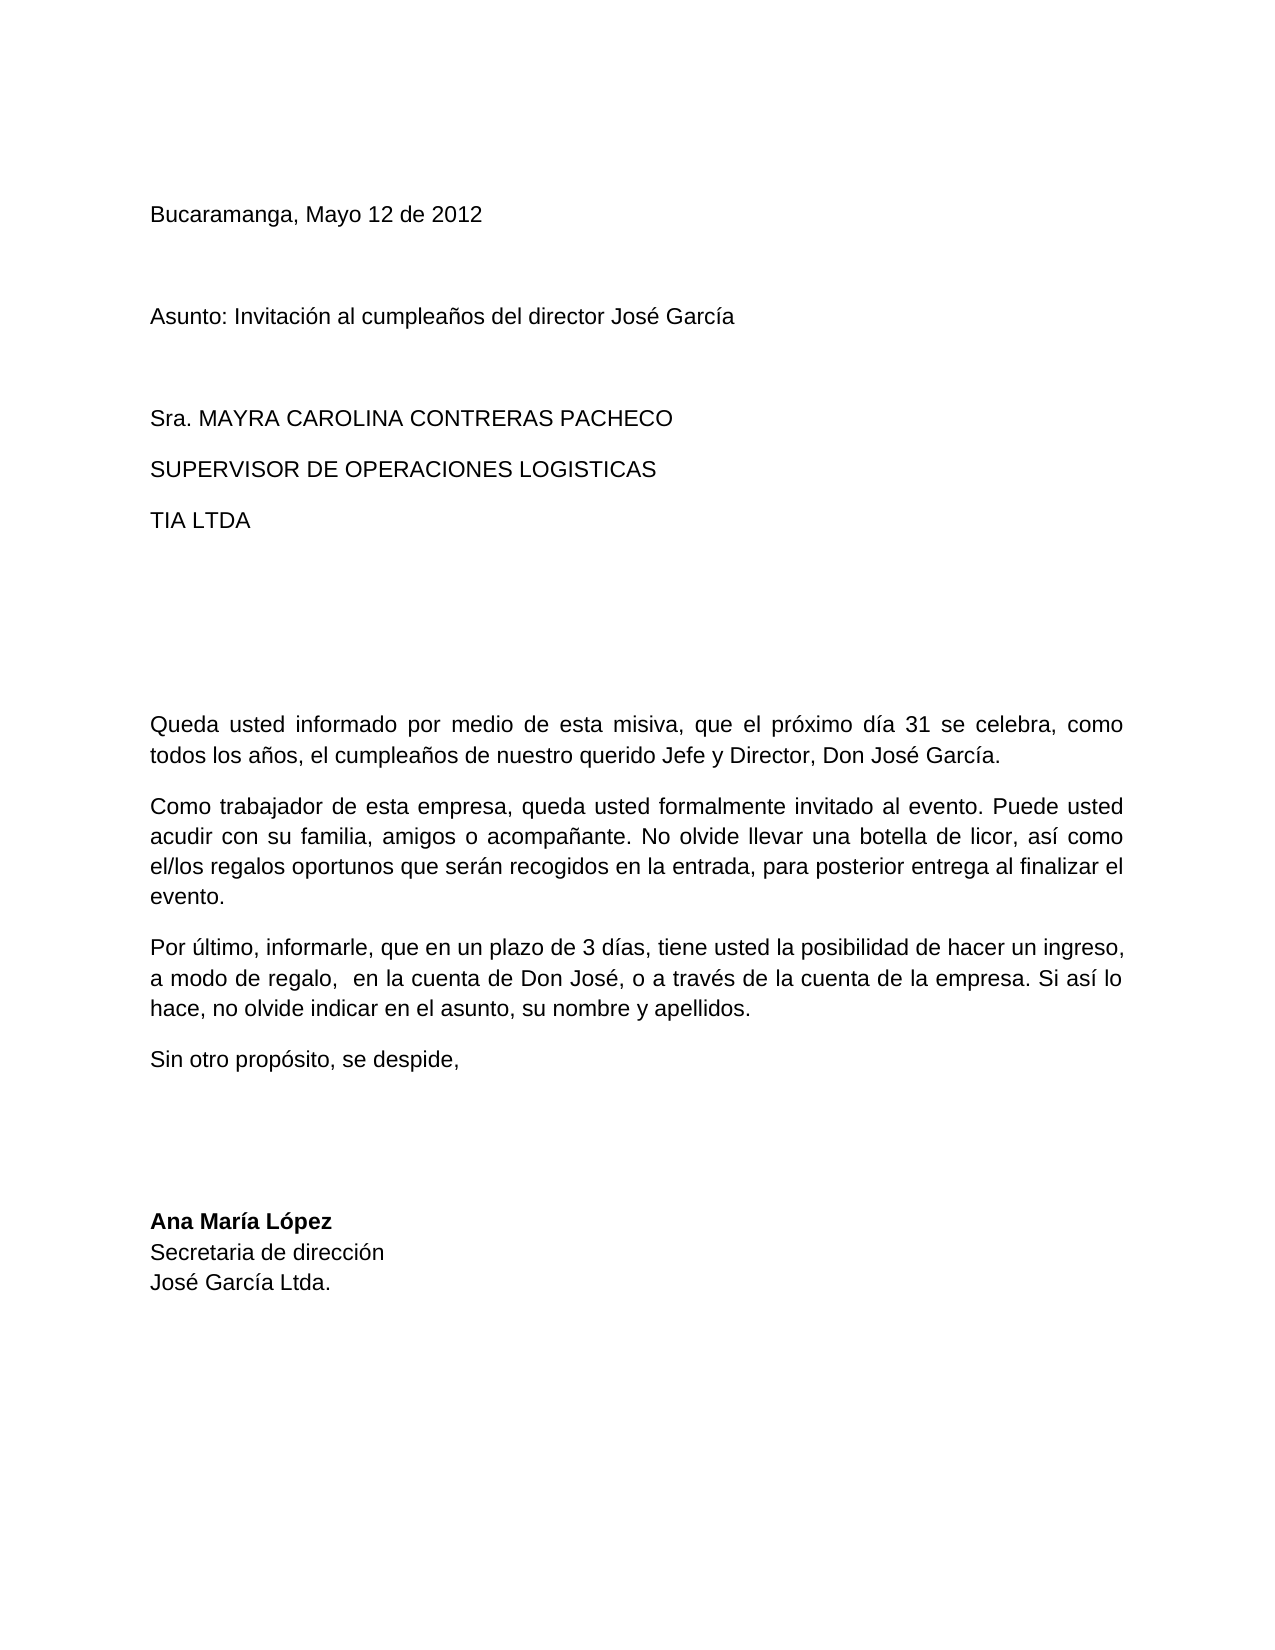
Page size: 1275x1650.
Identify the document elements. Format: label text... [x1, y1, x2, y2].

text SUPERVISOR DE OPERACIONES LOGISTICAS [150, 456, 1125, 483]
text Queda usted informado por medio de esta misiva, que el próximo día 31 se celebra, como todos los años, el cumpleaños de nuestro querido Jefe y Director, Don José García. [150, 711, 1125, 768]
text Ana María López [150, 1208, 1125, 1235]
text Sin otro propósito, se despide, [150, 1046, 1125, 1072]
text Como trabajador de esta empresa, queda usted formalmente invitado al evento. Puede usted acudir con su familia, amigos o acompañante. No olvide llevar una botella de licor, así como el/los regalos oportunos que serán recogidos en la entrada, para posterior entrega al finalizar el evento. [150, 793, 1125, 910]
text Por último, informarle, que en un plazo de 3 días, tiene usted la posibilidad de hacer un ingreso, a modo de regalo, en la cuenta de Don José, o a través de la cuenta de la empresa. Si así lo hace, no olvide indicar en el asunto, su nombre y apellidos. [150, 934, 1125, 1021]
text Sra. MAYRA CAROLINA CONTRERAS PACHECO [150, 405, 1125, 432]
text Secretaria de dirección [150, 1238, 1125, 1265]
text TIA LTDA [150, 507, 1125, 534]
text José García Ltda. [150, 1269, 1125, 1295]
text Asunto: Invitación al cumpleaños del director José García [150, 303, 1125, 329]
text Bucaramanga, Mayo 12 de 2012 [150, 201, 1125, 227]
